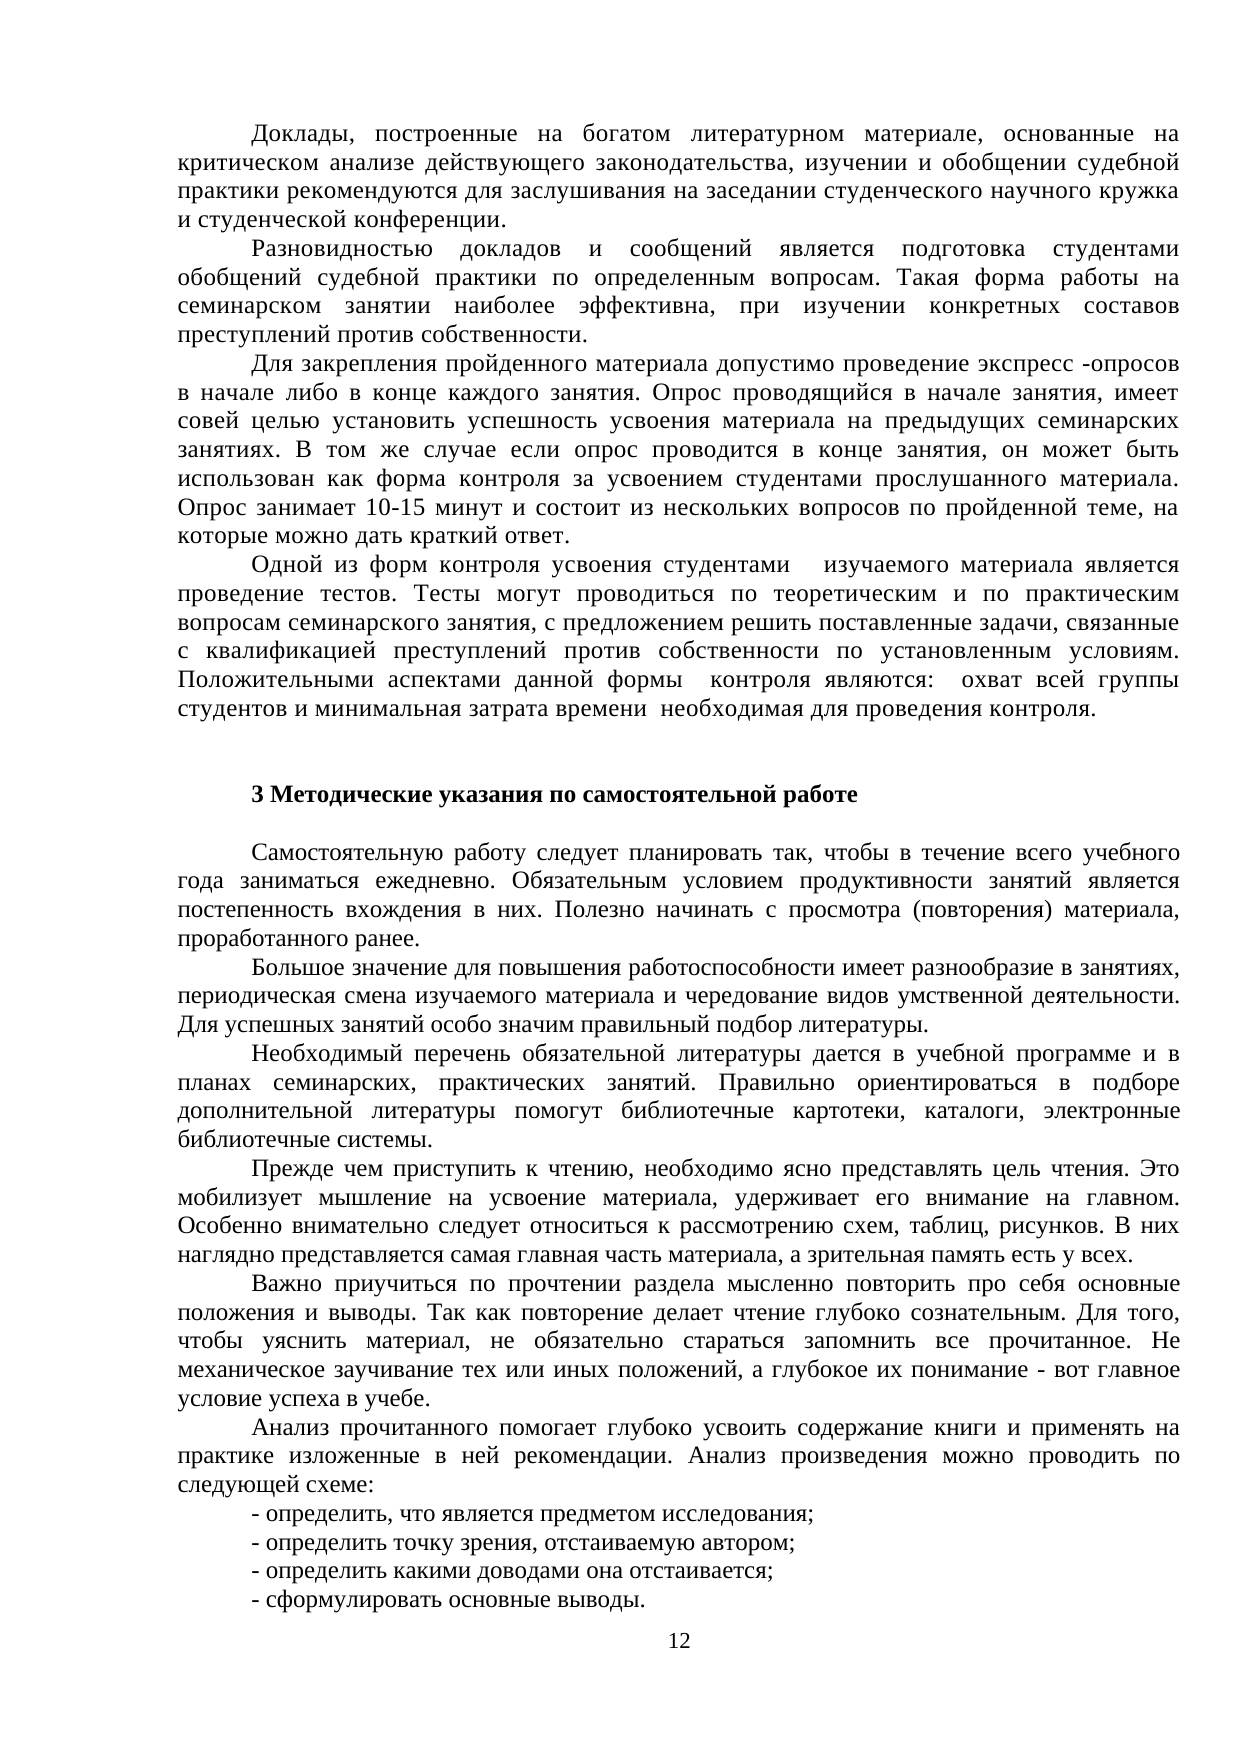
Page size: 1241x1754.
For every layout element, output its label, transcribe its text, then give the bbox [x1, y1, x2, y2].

text 3 Методические указания по самостоятельной работе [177, 779, 1181, 808]
text Прежде чем приступить к чтению, необходимо ясно представлять цель чтения. Это мобилизует мышление на усвоение материала, удерживает его внимание на главном. Особенно внимательно следует относиться к рассмотрению схем, таблиц, рисунков. В них наглядно представляется самая главная часть материала, а зрительная память есть у всех. [177, 1153, 1181, 1268]
text - определить какими доводами она отстаивается; [177, 1556, 1181, 1584]
text - сформулировать основные выводы. [177, 1584, 1181, 1613]
text - определить точку зрения, отстаиваемую автором; [177, 1527, 1181, 1556]
text Анализ прочитанного помогает глубоко усвоить содержание книги и применять на практике изложенные в ней рекомендации. Анализ произведения можно проводить по следующей схеме: [177, 1412, 1181, 1498]
text Для закрепления пройденного материала допустимо проведение экспресс -опросов в начале либо в конце каждого занятия. Опрос проводящийся в начале занятия, имеет совей целью установить успешность усвоения материала на предыдущих семинарских занятиях. В том же случае если опрос проводится в конце занятия, он может быть использован как форма контроля за усвоением студентами прослушанного материала. Опрос занимает 10-15 минут и состоит из нескольких вопросов по пройденной теме, на которые можно дать краткий ответ. [177, 348, 1181, 549]
text Самостоятельную работу следует планировать так, чтобы в течение всего учебного года заниматься ежедневно. Обязательным условием продуктивности занятий является постепенность вхождения в них. Полезно начинать с просмотра (повторения) материала, проработанного ранее. [177, 837, 1181, 952]
text Большое значение для повышения работоспособности имеет разнообразие в занятиях, периодическая смена изучаемого материала и чередование видов умственной деятельности. Для успешных занятий особо значим правильный подбор литературы. [177, 952, 1181, 1038]
text Доклады, построенные на богатом литературном материале, основанные на критическом анализе действующего законодательства, изучении и обобщении судебной практики рекомендуются для заслушивания на заседании студенческого научного кружка и студенческой конференции. [177, 118, 1181, 233]
text Необходимый перечень обязательной литературы дается в учебной программе и в планах семинарских, практических занятий. Правильно ориентироваться в подборе дополнительной литературы помогут библиотечные картотеки, каталоги, электронные библиотечные системы. [177, 1038, 1181, 1153]
text Одной из форм контроля усвоения студентами изучаемого материала является проведение тестов. Тесты могут проводиться по теоретическим и по практическим вопросам семинарского занятия, с предложением решить поставленные задачи, связанные с квалификацией преступлений против собственности по установленным условиям. Положительными аспектами данной формы контроля являются: охват всей группы студентов и минимальная затрата времени необходимая для проведения контроля. [177, 549, 1181, 722]
text Разновидностью докладов и сообщений является подготовка студентами обобщений судебной практики по определенным вопросам. Такая форма работы на семинарском занятии наиболее эффективна, при изучении конкретных составов преступлений против собственности. [177, 233, 1181, 348]
text Важно приучиться по прочтении раздела мысленно повторить про себя основные положения и выводы. Так как повторение делает чтение глубоко сознательным. Для того, чтобы уяснить материал, не обязательно стараться запомнить все прочитанное. Не механическое заучивание тех или иных положений, а глубокое их понимание - вот главное условие успеха в учебе. [177, 1268, 1181, 1412]
text - определить, что является предметом исследования; [177, 1498, 1181, 1527]
